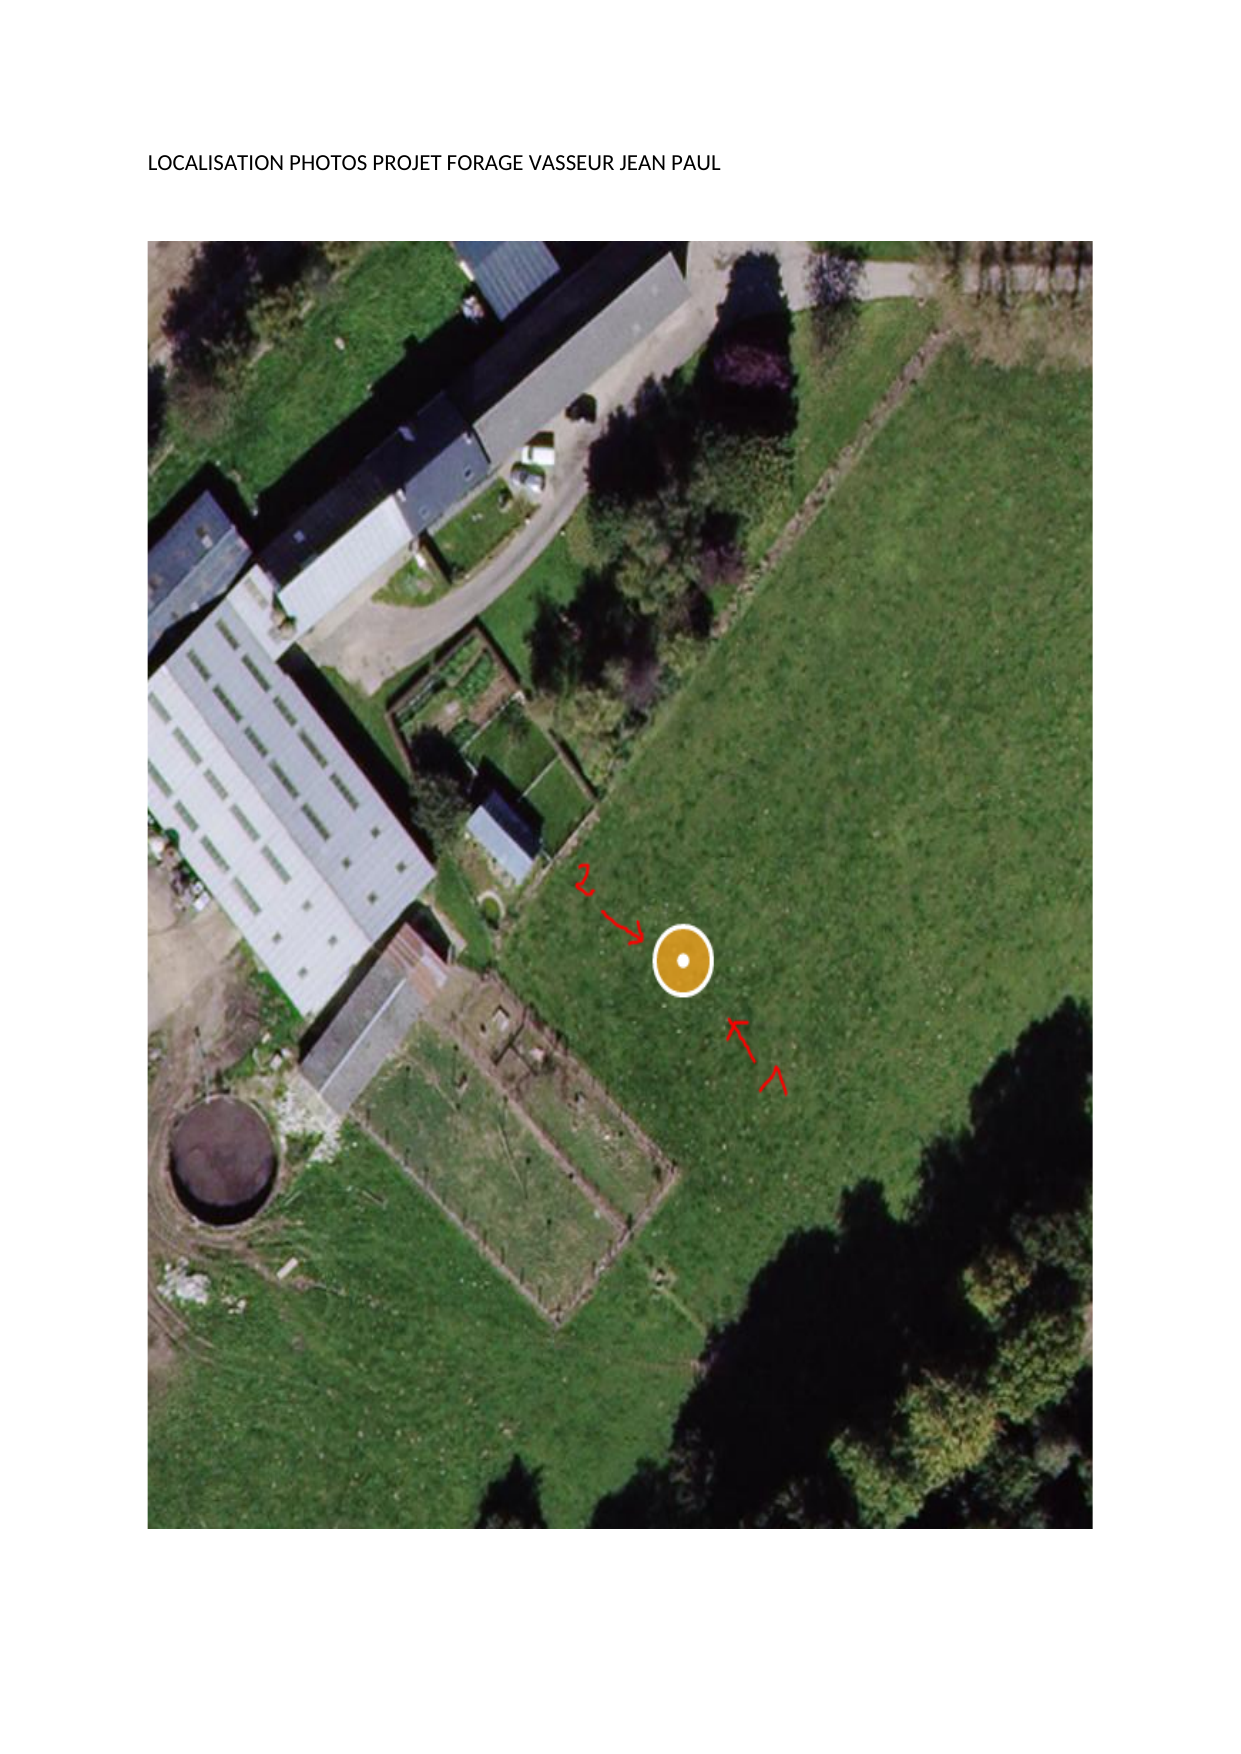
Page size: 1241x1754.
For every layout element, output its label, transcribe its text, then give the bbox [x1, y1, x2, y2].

text LOCALISATION PHOTOS PROJET FORAGE VASSEUR JEAN PAUL [148, 148, 1093, 176]
picture [147, 241, 1093, 1529]
